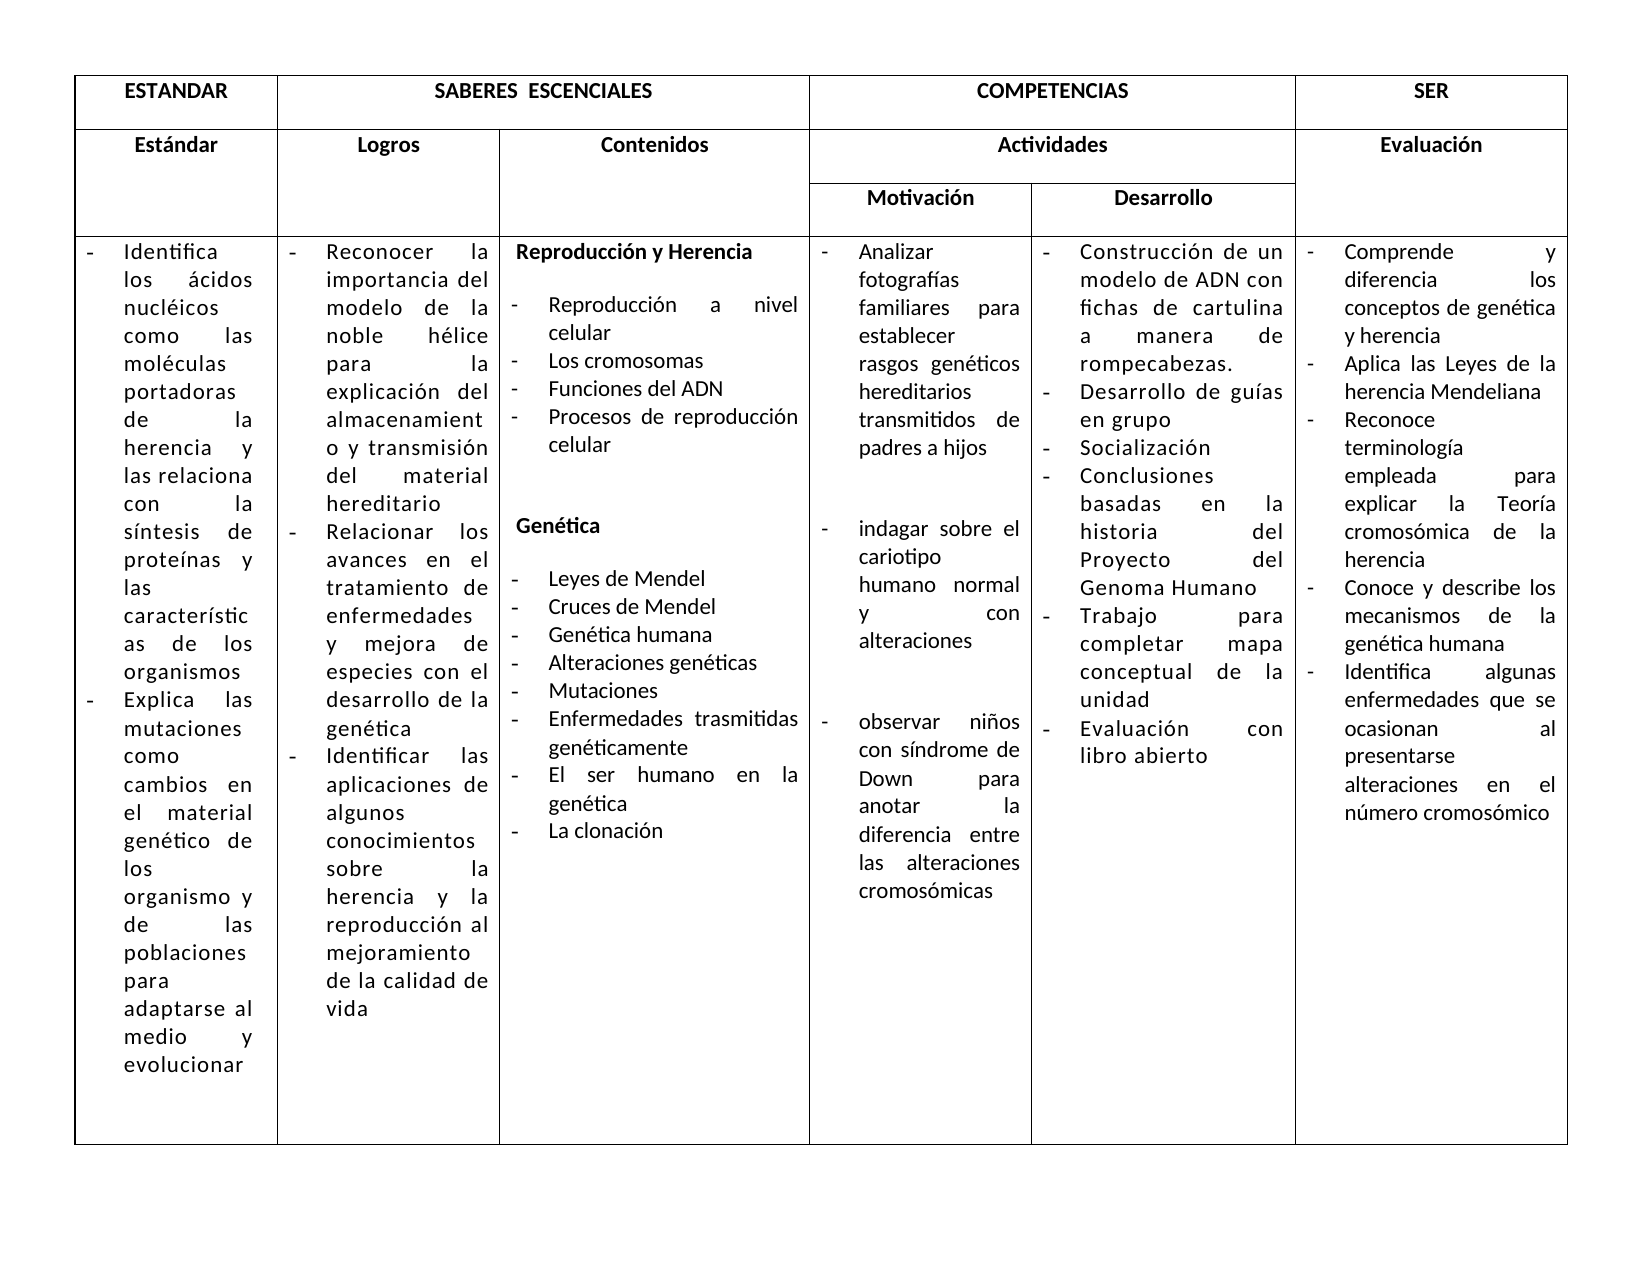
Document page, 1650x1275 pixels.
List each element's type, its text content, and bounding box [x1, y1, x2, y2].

table_cell Reconocer la importancia del modelo de la noble hélice para la explicación del almacenamiento y transmisión del material hereditario Relacionar los avances en el tratamiento de enfermedades y mejora de especies con el desarrollo de la genética Identificar las aplicaciones de algunos conocimientos sobre la herencia y la reproducción al mejoramiento de la calidad de vida [278, 237, 499, 1143]
table_cell Evaluación [1296, 130, 1567, 236]
table_header SABERES ESCENCIALES [278, 76, 809, 129]
table_header COMPETENCIAS [810, 76, 1295, 129]
table_cell Motivación [810, 184, 1031, 236]
table_cell Desarrollo [1032, 184, 1295, 236]
table_cell Construcción de un modelo de ADN con fichas de cartulina a manera de rompecabezas. Desarrollo de guías en grupo Socialización Conclusiones basadas en la historia del Proyecto del Genoma Humano Trabajo para completar mapa conceptual de la unidad Evaluación con libro abierto [1032, 237, 1295, 1143]
table_cell Estándar [76, 130, 277, 236]
table_cell Identifica los ácidos nucléicos como las moléculas portadoras de la herencia y las relaciona con la síntesis de proteínas y las características de los organismos Explica las mutaciones como cambios en el material genético de los organismo y de las poblaciones para adaptarse al medio y evolucionar [76, 237, 277, 1143]
table_header ESTANDAR [76, 76, 277, 129]
table_cell Analizar fotografías familiares para establecer rasgos genéticos hereditarios transmitidos de padres a hijos indagar sobre el cariotipo humano normal y con alteraciones observar niños con síndrome de Down para anotar la diferencia entre las alteraciones cromosómicas [810, 237, 1031, 1143]
table_header SER [1296, 76, 1567, 129]
table_cell Contenidos [500, 130, 809, 236]
table_cell Actividades [810, 130, 1295, 182]
table_cell Logros [278, 130, 499, 236]
table_cell Reproducción y Herencia Reproducción a nivel celular Los cromosomas Funciones del ADN Procesos de reproducción celular Genética Leyes de Mendel Cruces de Mendel Genética humana Alteraciones genéticas Mutaciones Enfermedades trasmitidas genéticamente El ser humano en la genética La clonación [500, 237, 809, 1143]
table_cell Comprende y diferencia los conceptos de genética y herencia Aplica las Leyes de la herencia Mendeliana Reconoce terminología empleada para explicar la Teoría cromosómica de la herencia Conoce y describe los mecanismos de la genética humana Identifica algunas enfermedades que se ocasionan al presentarse alteraciones en el número cromosómico [1296, 237, 1567, 1143]
